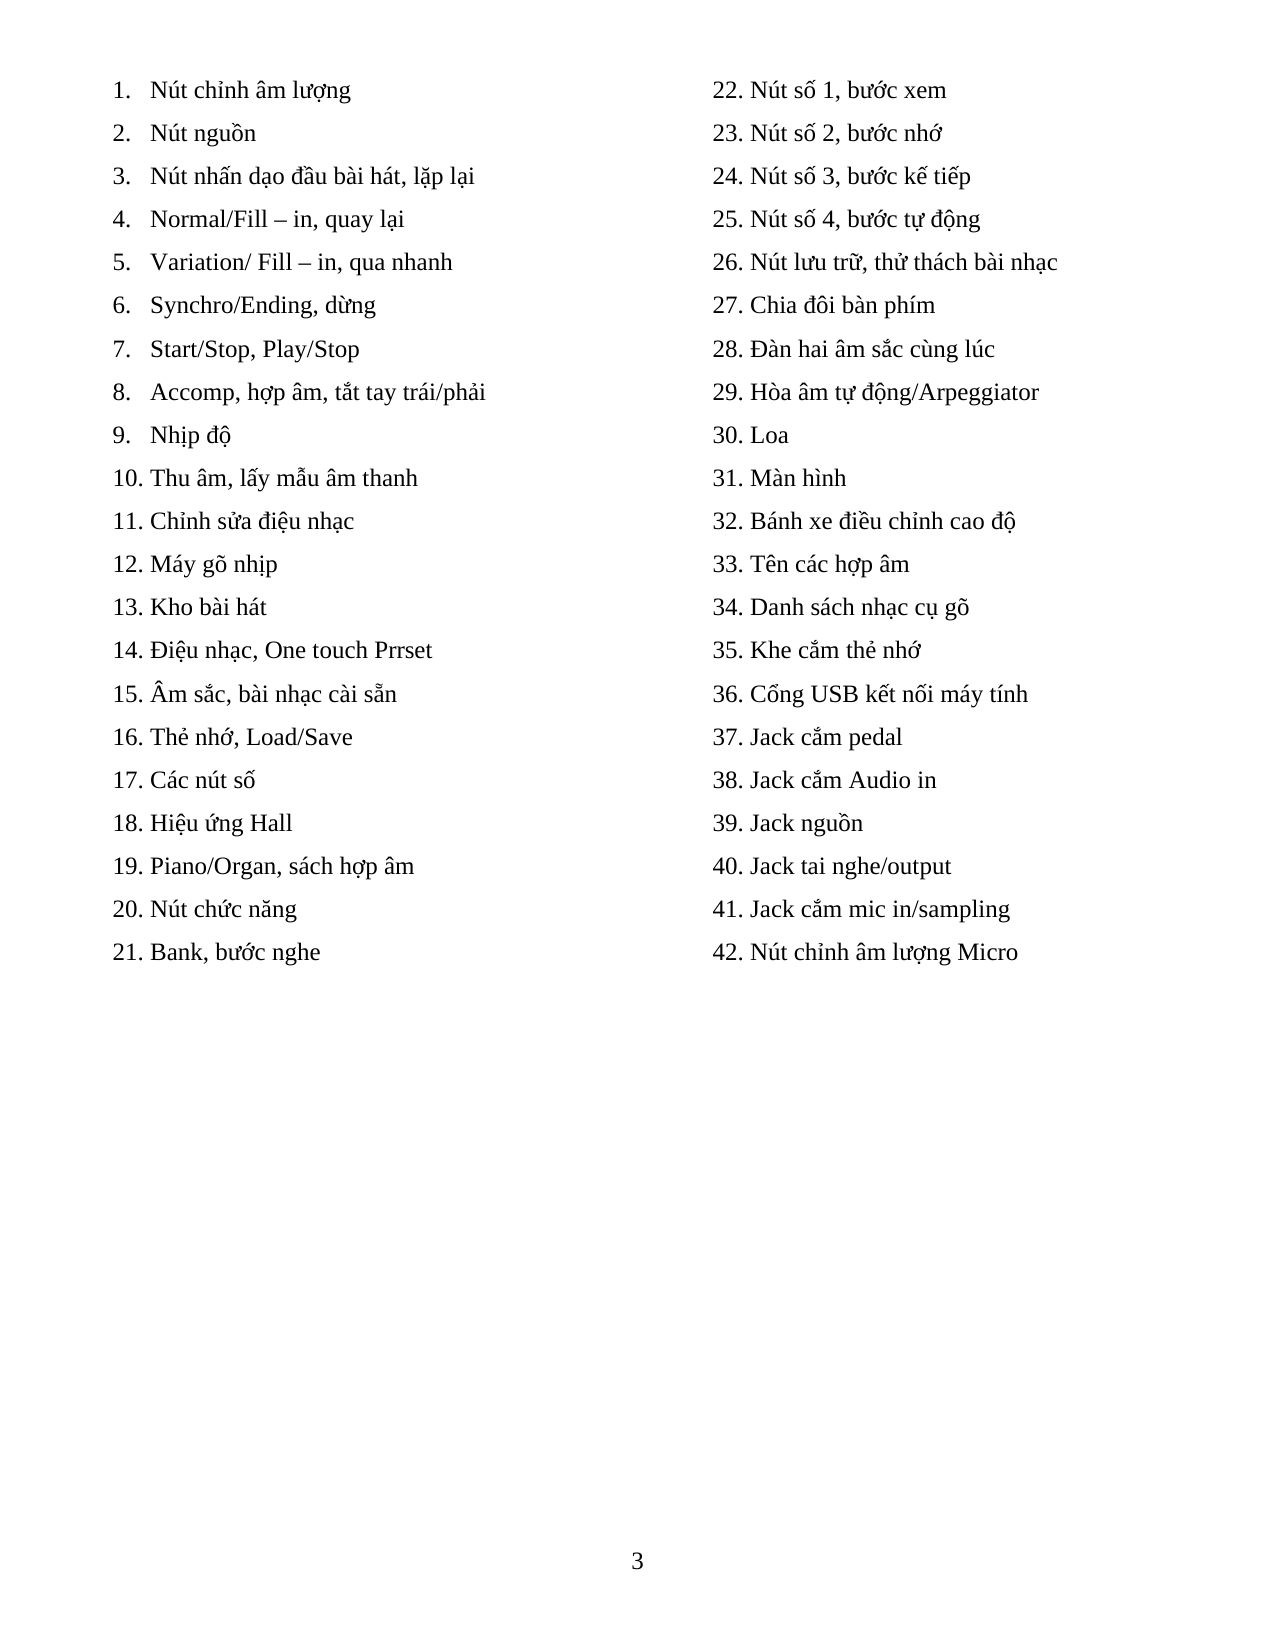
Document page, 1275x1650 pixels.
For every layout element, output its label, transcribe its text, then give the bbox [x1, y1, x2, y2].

list Jack nguồn [712, 808, 1200, 837]
list Nút số 2, bước nhớ [712, 118, 1200, 147]
list Accomp, hợp âm, tắt tay trái/phải [112, 377, 600, 406]
list Nút số 4, bước tự động [712, 204, 1200, 233]
list Nút nguồn [112, 118, 600, 147]
list Kho bài hát [112, 592, 600, 621]
list Variation/ Fill – in, qua nhanh [112, 247, 600, 276]
list Nút chỉnh âm lượng [112, 75, 600, 104]
list Start/Stop, Play/Stop [112, 334, 600, 362]
list Các nút số [112, 765, 600, 794]
list Danh sách nhạc cụ gõ [712, 592, 1200, 621]
list Máy gõ nhịp [112, 549, 600, 578]
list Nhịp độ [112, 420, 600, 449]
list Màn hình [712, 463, 1200, 492]
list Thẻ nhớ, Load/Save [112, 722, 600, 751]
list Bank, bước nghe [112, 937, 600, 966]
list Nút chỉnh âm lượng Micro [712, 937, 1200, 966]
list Chỉnh sửa điệu nhạc [112, 506, 600, 535]
list Tên các hợp âm [712, 549, 1200, 578]
list Khe cắm thẻ nhớ [712, 636, 1200, 664]
list Hòa âm tự động/Arpeggiator [712, 377, 1200, 406]
list Jack tai nghe/output [712, 851, 1200, 880]
list Normal/Fill – in, quay lại [112, 204, 600, 233]
list Chia đôi bàn phím [712, 291, 1200, 319]
list Jack cắm mic in/sampling [712, 894, 1200, 923]
list Jack cắm Audio in [712, 765, 1200, 794]
list Synchro/Ending, dừng [112, 291, 600, 319]
list Piano/Organ, sách hợp âm [112, 851, 600, 880]
list Nút số 1, bước xem [712, 75, 1200, 104]
list Nút nhấn dạo đầu bài hát, lặp lại [112, 161, 600, 190]
list Cổng USB kết nối máy tính [712, 679, 1200, 707]
list Thu âm, lấy mẫu âm thanh [112, 463, 600, 492]
list Âm sắc, bài nhạc cài sẵn [112, 679, 600, 707]
list Nút lưu trữ, thử thách bài nhạc [712, 247, 1200, 276]
list Điệu nhạc, One touch Prrset [112, 636, 600, 664]
list Nút số 3, bước kế tiếp [712, 161, 1200, 190]
list Loa [712, 420, 1200, 449]
list Jack cắm pedal [712, 722, 1200, 751]
list Đàn hai âm sắc cùng lúc [712, 334, 1200, 362]
list Hiệu ứng Hall [112, 808, 600, 837]
list Nút chức năng [112, 894, 600, 923]
list Bánh xe điều chỉnh cao độ [712, 506, 1200, 535]
